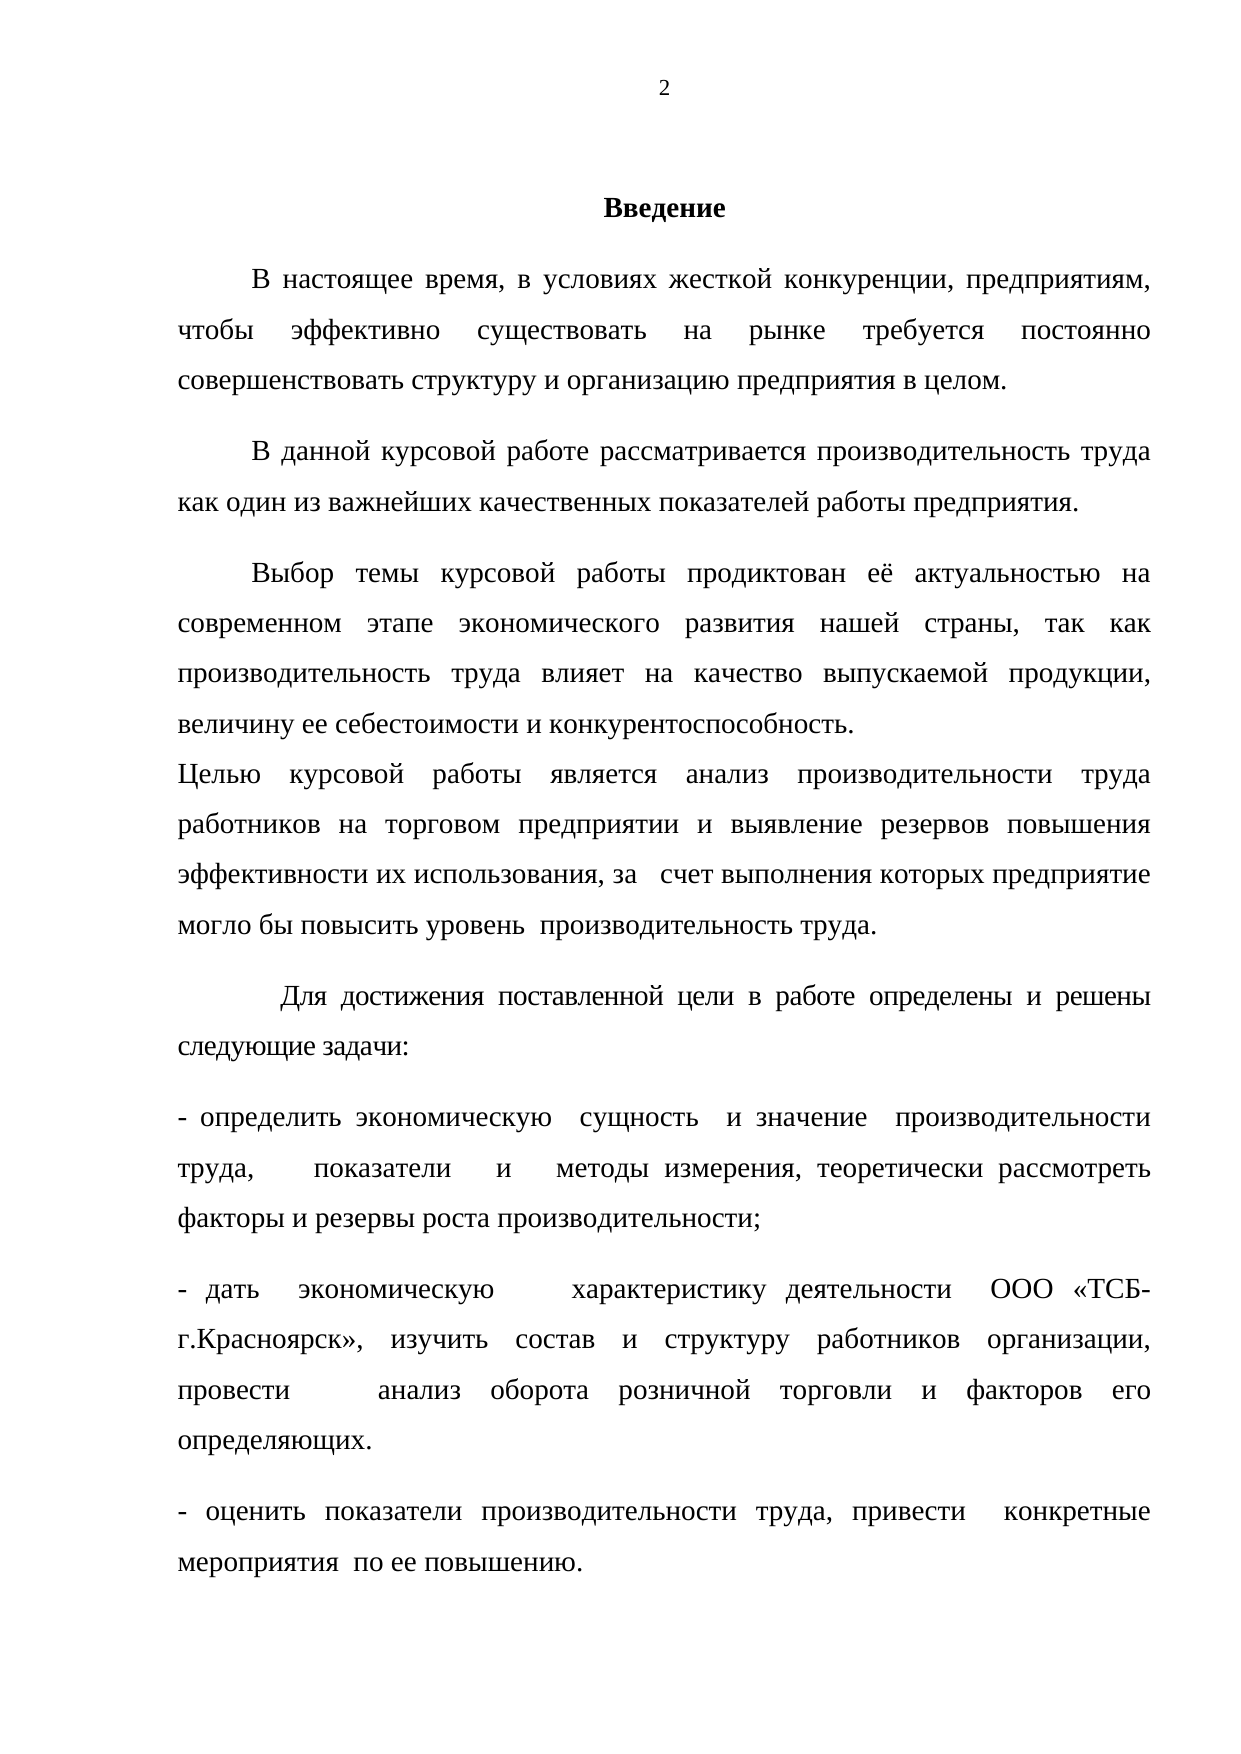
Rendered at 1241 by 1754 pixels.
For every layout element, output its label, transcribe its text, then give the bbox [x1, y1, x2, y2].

text - дать экономическую характеристику деятельности ООО «ТСБ-г.Красноярск», изучить состав и структуру работников организации, провести анализ оборота розничной торговли и факторов его определяющих. [177, 1271, 1152, 1456]
text Для достижения поставленной цели в работе определены и решены следующие задачи: [177, 978, 1152, 1062]
text Введение [177, 190, 1152, 224]
text В настоящее время, в условиях жесткой конкуренции, предприятиям, чтобы эффективно существовать на рынке требуется постоянно совершенствовать структуру и организацию предприятия в целом. [177, 262, 1152, 396]
text Выбор темы курсовой работы продиктован её актуальностью на современном этапе экономического развития нашей страны, так как производительность труда влияет на качество выпускаемой продукции, величину ее себестоимости и конкурентоспособность. [177, 555, 1152, 739]
text - оценить показатели производительности труда, привести конкретные мероприятия по ее повышению. [177, 1493, 1152, 1577]
text Целью курсовой работы является анализ производительности труда работников на торговом предприятии и выявление резервов повышения эффективности их использования, за счет выполнения которых предприятие могло бы повысить уровень производительность труда. [177, 756, 1152, 941]
text - определить экономическую сущность и значение производительности труда, показатели и методы измерения, теоретически рассмотреть факторы и резервы роста производительности; [177, 1099, 1152, 1234]
text В данной курсовой работе рассматривается производительность труда как один из важнейших качественных показателей работы предприятия. [177, 433, 1152, 517]
